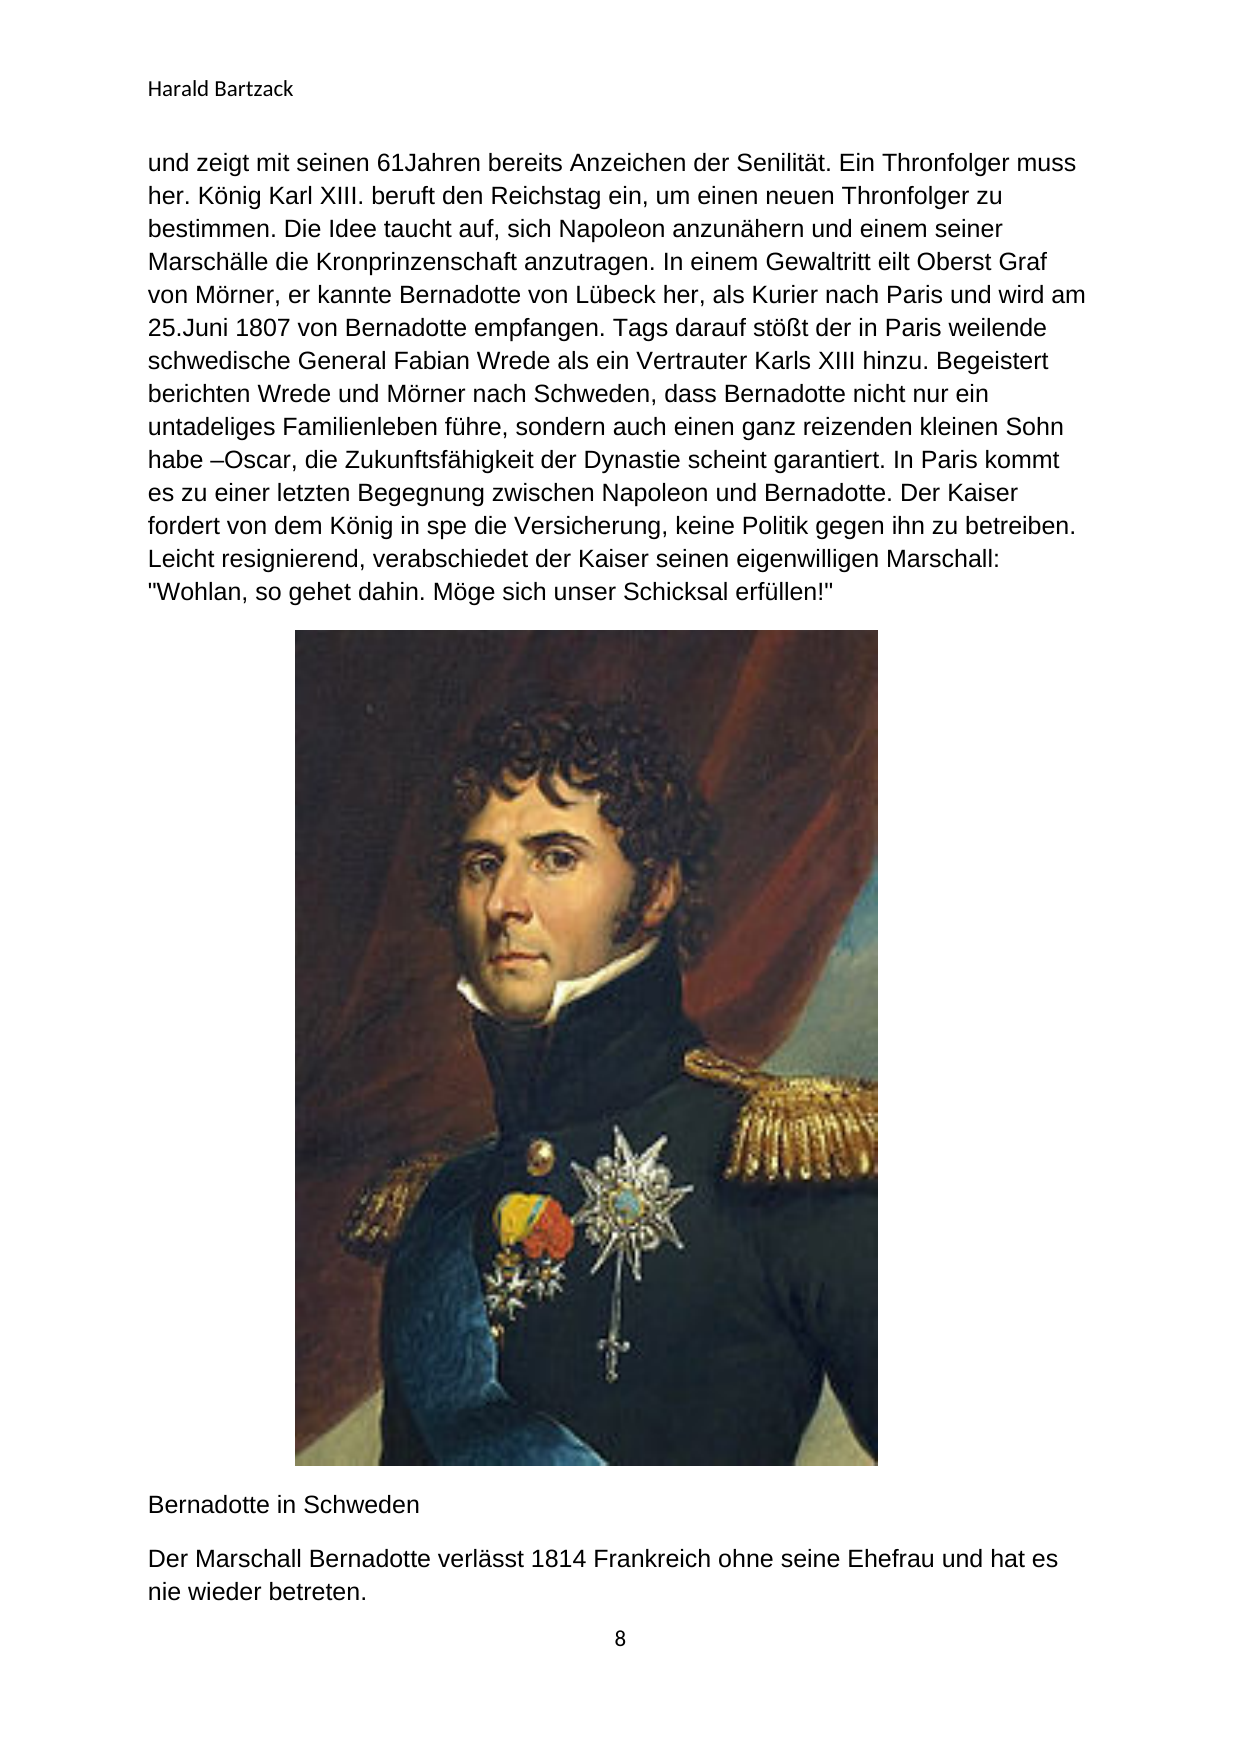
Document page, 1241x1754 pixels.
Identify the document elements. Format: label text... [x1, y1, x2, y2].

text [148, 148, 1093, 606]
text Bernadotte in Schweden [148, 1490, 1093, 1519]
text Der Marschall Bernadotte verlässt 1814 Frankreich ohne seine Ehefrau und hat es nie wieder betreten. [148, 1544, 1093, 1606]
picture [295, 630, 878, 1466]
